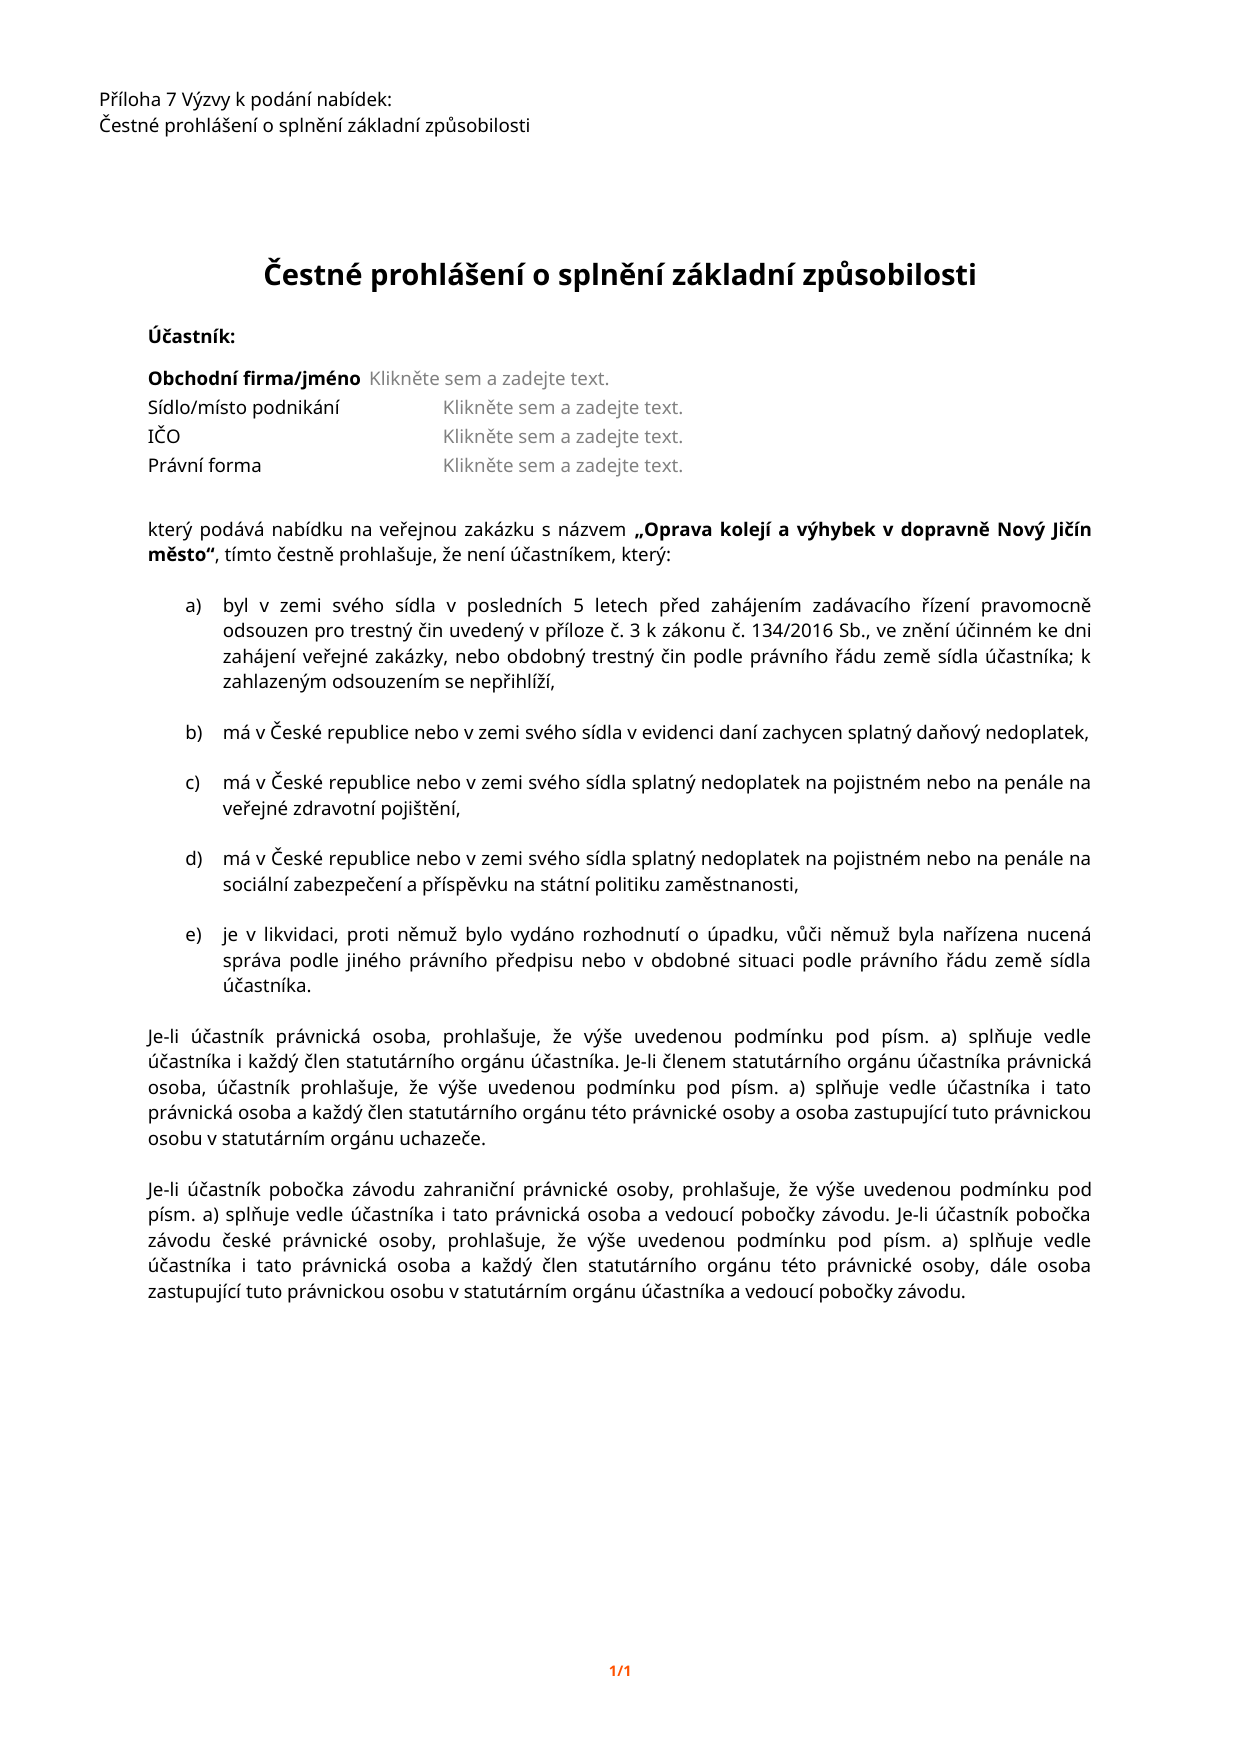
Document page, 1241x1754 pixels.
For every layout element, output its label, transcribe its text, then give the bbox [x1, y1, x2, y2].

list má v České republice nebo v zemi svého sídla splatný nedoplatek na pojistném nebo na penále na veřejné zdravotní pojištění, [185, 769, 1093, 821]
list je v likvidaci, proti němuž bylo vydáno rozhodnutí o úpadku, vůči němuž byla nařízena nucená správa podle jiného právního předpisu nebo v obdobné situaci podle právního řádu země sídla účastníka. [185, 922, 1093, 998]
text Je-li účastník právnická osoba, prohlašuje, že výše uvedenou podmínku pod písm. a) splňuje vedle účastníka i každý člen statutárního orgánu účastníka. Je-li členem statutárního orgánu účastníka právnická osoba, účastník prohlašuje, že výše uvedenou podmínku pod písm. a) splňuje vedle účastníka i tato právnická osoba a každý člen statutárního orgánu této právnické osoby a osoba zastupující tuto právnickou osobu v statutárním orgánu uchazeče. [148, 1023, 1093, 1151]
text Sídlo/místo podnikání [148, 391, 1093, 420]
text Obchodní firma/jméno [148, 362, 1093, 391]
text IČO [148, 420, 1093, 449]
text Účastník: [148, 318, 1093, 349]
title Čestné prohlášení o splnění základní způsobilosti [148, 254, 1093, 293]
text který podává nabídku na veřejnou zakázku s názvem „Oprava kolejí a výhybek v dopravně Nový Jičín město“, tímto čestně prohlašuje, že není účastníkem, který: [148, 516, 1093, 567]
list byl v zemi svého sídla v posledních 5 letech před zahájením zadávacího řízení pravomocně odsouzen pro trestný čin uvedený v příloze č. 3 k zákonu č. 134/2016 Sb., ve znění účinném ke dni zahájení veřejné zakázky, nebo obdobný trestný čin podle právního řádu země sídla účastníka; k zahlazeným odsouzením se nepřihlíží, [185, 592, 1093, 694]
list má v České republice nebo v zemi svého sídla v evidenci daní zachycen splatný daňový nedoplatek, [185, 719, 1093, 744]
text Je-li účastník pobočka závodu zahraniční právnické osoby, prohlašuje, že výše uvedenou podmínku pod písm. a) splňuje vedle účastníka i tato právnická osoba a vedoucí pobočky závodu. Je-li účastník pobočka závodu české právnické osoby, prohlašuje, že výše uvedenou podmínku pod písm. a) splňuje vedle účastníka i tato právnická osoba a každý člen statutárního orgánu této právnické osoby, dále osoba zastupující tuto právnickou osobu v statutárním orgánu účastníka a vedoucí pobočky závodu. [148, 1176, 1093, 1304]
text Právní forma [148, 449, 1093, 478]
list má v České republice nebo v zemi svého sídla splatný nedoplatek na pojistném nebo na penále na sociální zabezpečení a příspěvku na státní politiku zaměstnanosti, [185, 846, 1093, 897]
